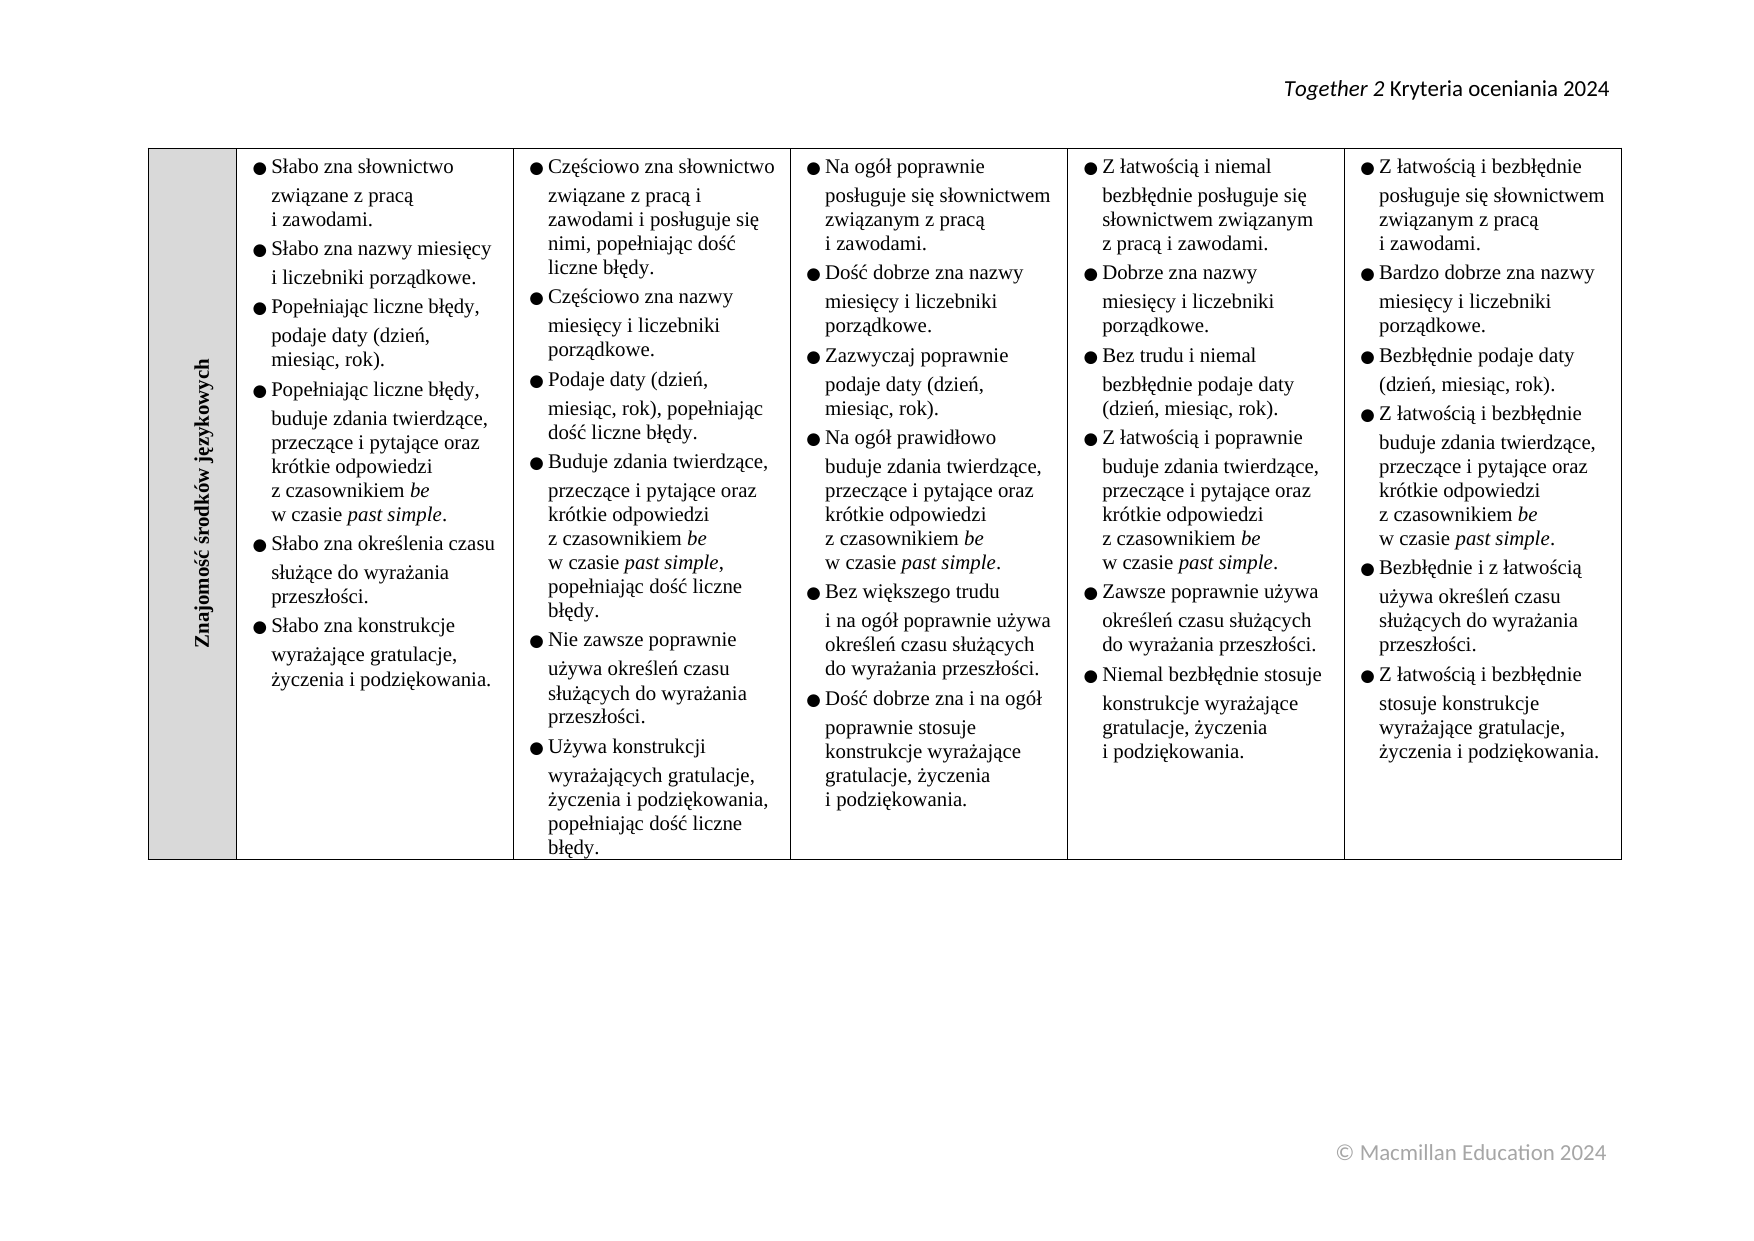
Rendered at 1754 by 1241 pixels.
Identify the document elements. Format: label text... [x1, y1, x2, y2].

table_cell Na ogół poprawnie posługuje się słownictwem związanym z pracą i zawodami. Dość dobrze zna nazwy miesięcy i liczebniki porządkowe. Zazwyczaj poprawnie podaje daty (dzień, miesiąc, rok). Na ogół prawidłowo buduje zdania twierdzące, przeczące i pytające oraz krótkie odpowiedzi z czasownikiem be w czasie past simple. Bez większego trudu i na ogół poprawnie używa określeń czasu służących do wyrażania przeszłości. Dość dobrze zna i na ogół poprawnie stosuje konstrukcje wyrażające gratulacje, życzenia i podziękowania. [791, 149, 1067, 859]
table_cell Częściowo zna słownictwo związane z pracą i zawodami i posługuje się nimi, popełniając dość liczne błędy. Częściowo zna nazwy miesięcy i liczebniki porządkowe. Podaje daty (dzień, miesiąc, rok), popełniając dość liczne błędy. Buduje zdania twierdzące, przeczące i pytające oraz krótkie odpowiedzi z czasownikiem be w czasie past simple, popełniając dość liczne błędy. Nie zawsze poprawnie używa określeń czasu służących do wyrażania przeszłości. Używa konstrukcji wyrażających gratulacje, życzenia i podziękowania, popełniając dość liczne błędy. [514, 149, 790, 859]
table_cell Słabo zna słownictwo związane z pracą i zawodami. Słabo zna nazwy miesięcy i liczebniki porządkowe. Popełniając liczne błędy, podaje daty (dzień, miesiąc, rok). Popełniając liczne błędy, buduje zdania twierdzące, przeczące i pytające oraz krótkie odpowiedzi z czasownikiem be w czasie past simple. Słabo zna określenia czasu służące do wyrażania przeszłości. Słabo zna konstrukcje wyrażające gratulacje, życzenia i podziękowania. [237, 149, 513, 859]
table_cell Znajomość środków językowych [149, 149, 236, 859]
table_cell Z łatwością i bezbłędnie posługuje się słownictwem związanym z pracą i zawodami. Bardzo dobrze zna nazwy miesięcy i liczebniki porządkowe. Bezbłędnie podaje daty (dzień, miesiąc, rok). Z łatwością i bezbłędnie buduje zdania twierdzące, przeczące i pytające oraz krótkie odpowiedzi z czasownikiem be w czasie past simple. Bezbłędnie i z łatwością używa określeń czasu służących do wyrażania przeszłości. Z łatwością i bezbłędnie stosuje konstrukcje wyrażające gratulacje, życzenia i podziękowania. [1345, 149, 1621, 859]
table_cell Z łatwością i niemal bezbłędnie posługuje się słownictwem związanym z pracą i zawodami. Dobrze zna nazwy miesięcy i liczebniki porządkowe. Bez trudu i niemal bezbłędnie podaje daty (dzień, miesiąc, rok). Z łatwością i poprawnie buduje zdania twierdzące, przeczące i pytające oraz krótkie odpowiedzi z czasownikiem be w czasie past simple. Zawsze poprawnie używa określeń czasu służących do wyrażania przeszłości. Niemal bezbłędnie stosuje konstrukcje wyrażające gratulacje, życzenia i podziękowania. [1068, 149, 1344, 859]
